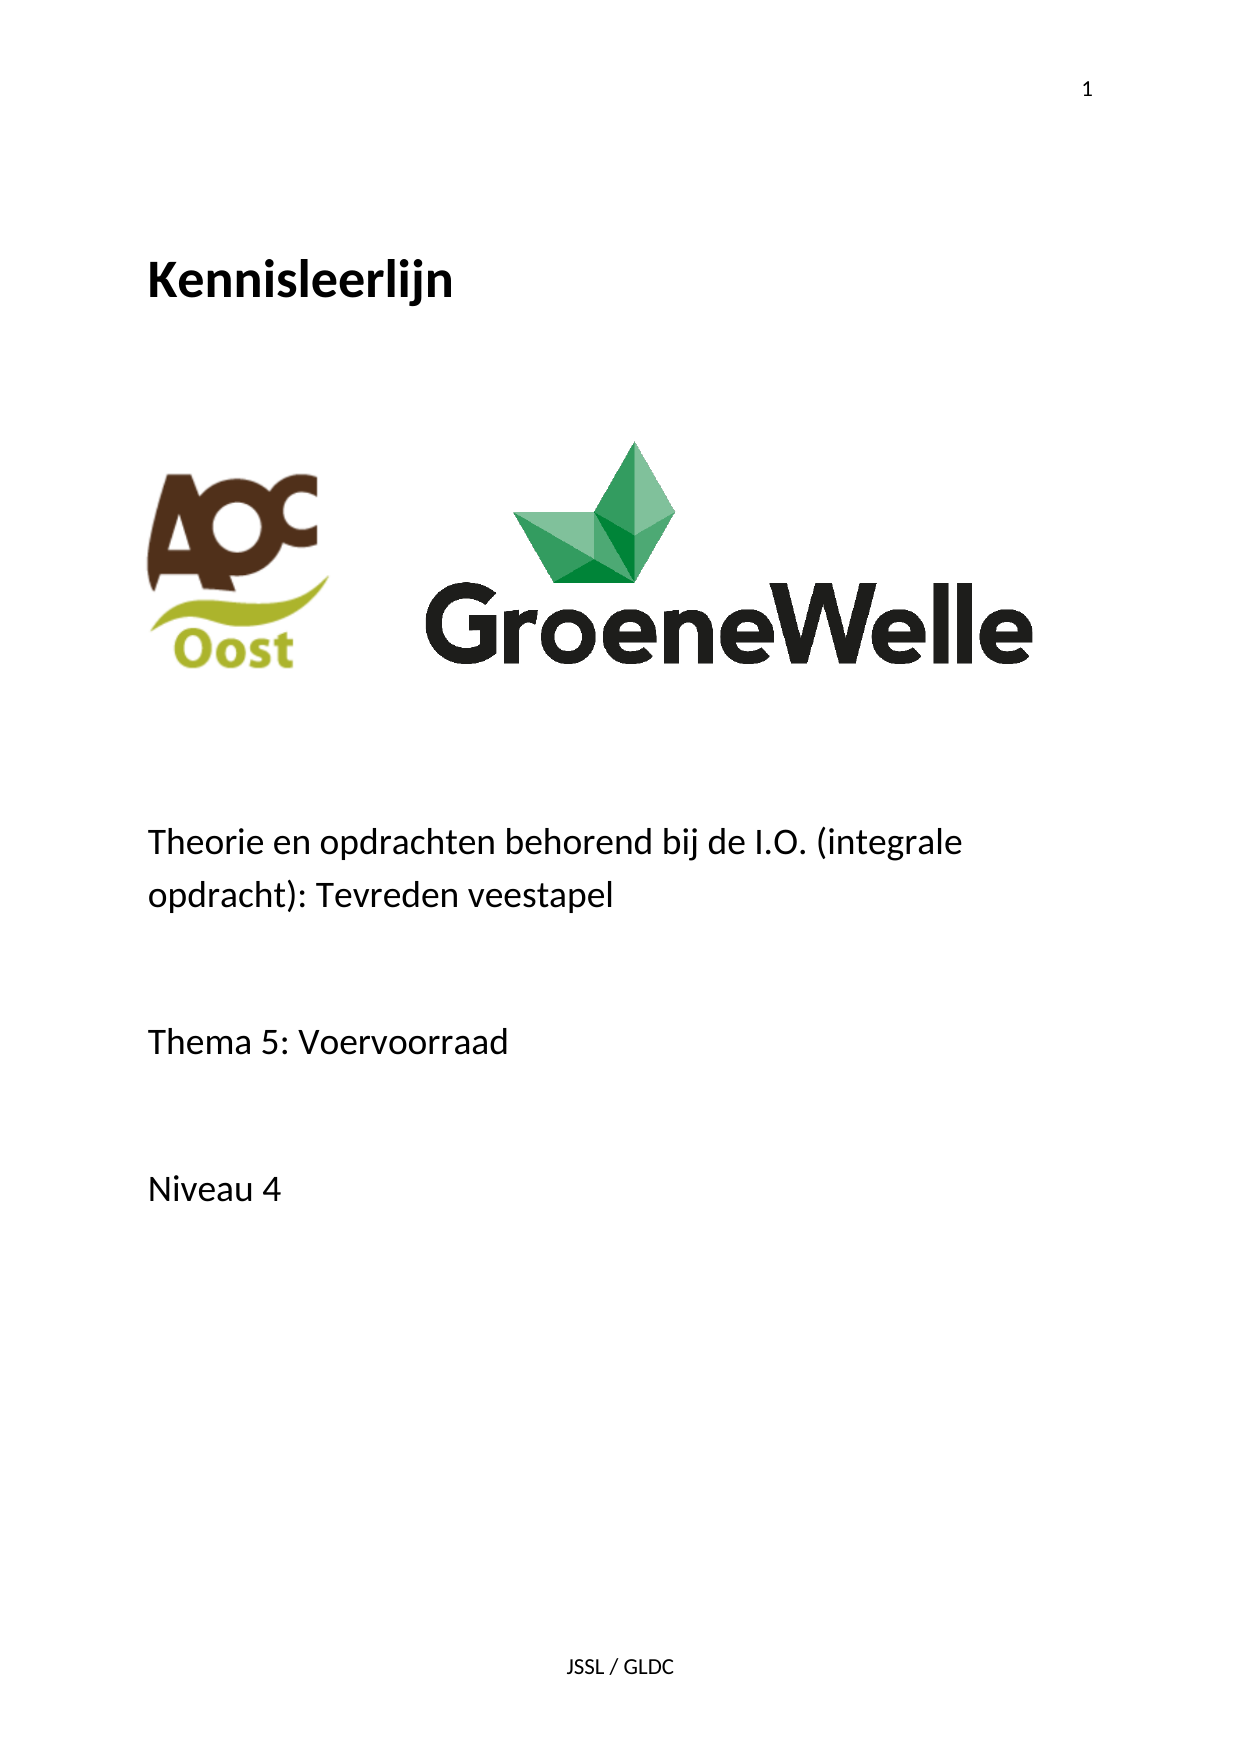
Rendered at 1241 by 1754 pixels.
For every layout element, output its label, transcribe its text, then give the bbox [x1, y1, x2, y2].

picture [121, 439, 359, 698]
picture [425, 441, 1033, 664]
text Theorie en opdrachten behorend bij de I.O. (integrale opdracht): Tevreden veestapel [148, 818, 1093, 917]
text Kennisleerlijn [148, 244, 1093, 311]
text Thema 5: Voervoorraad [148, 1018, 1093, 1064]
text Niveau 4 [148, 1165, 1093, 1211]
